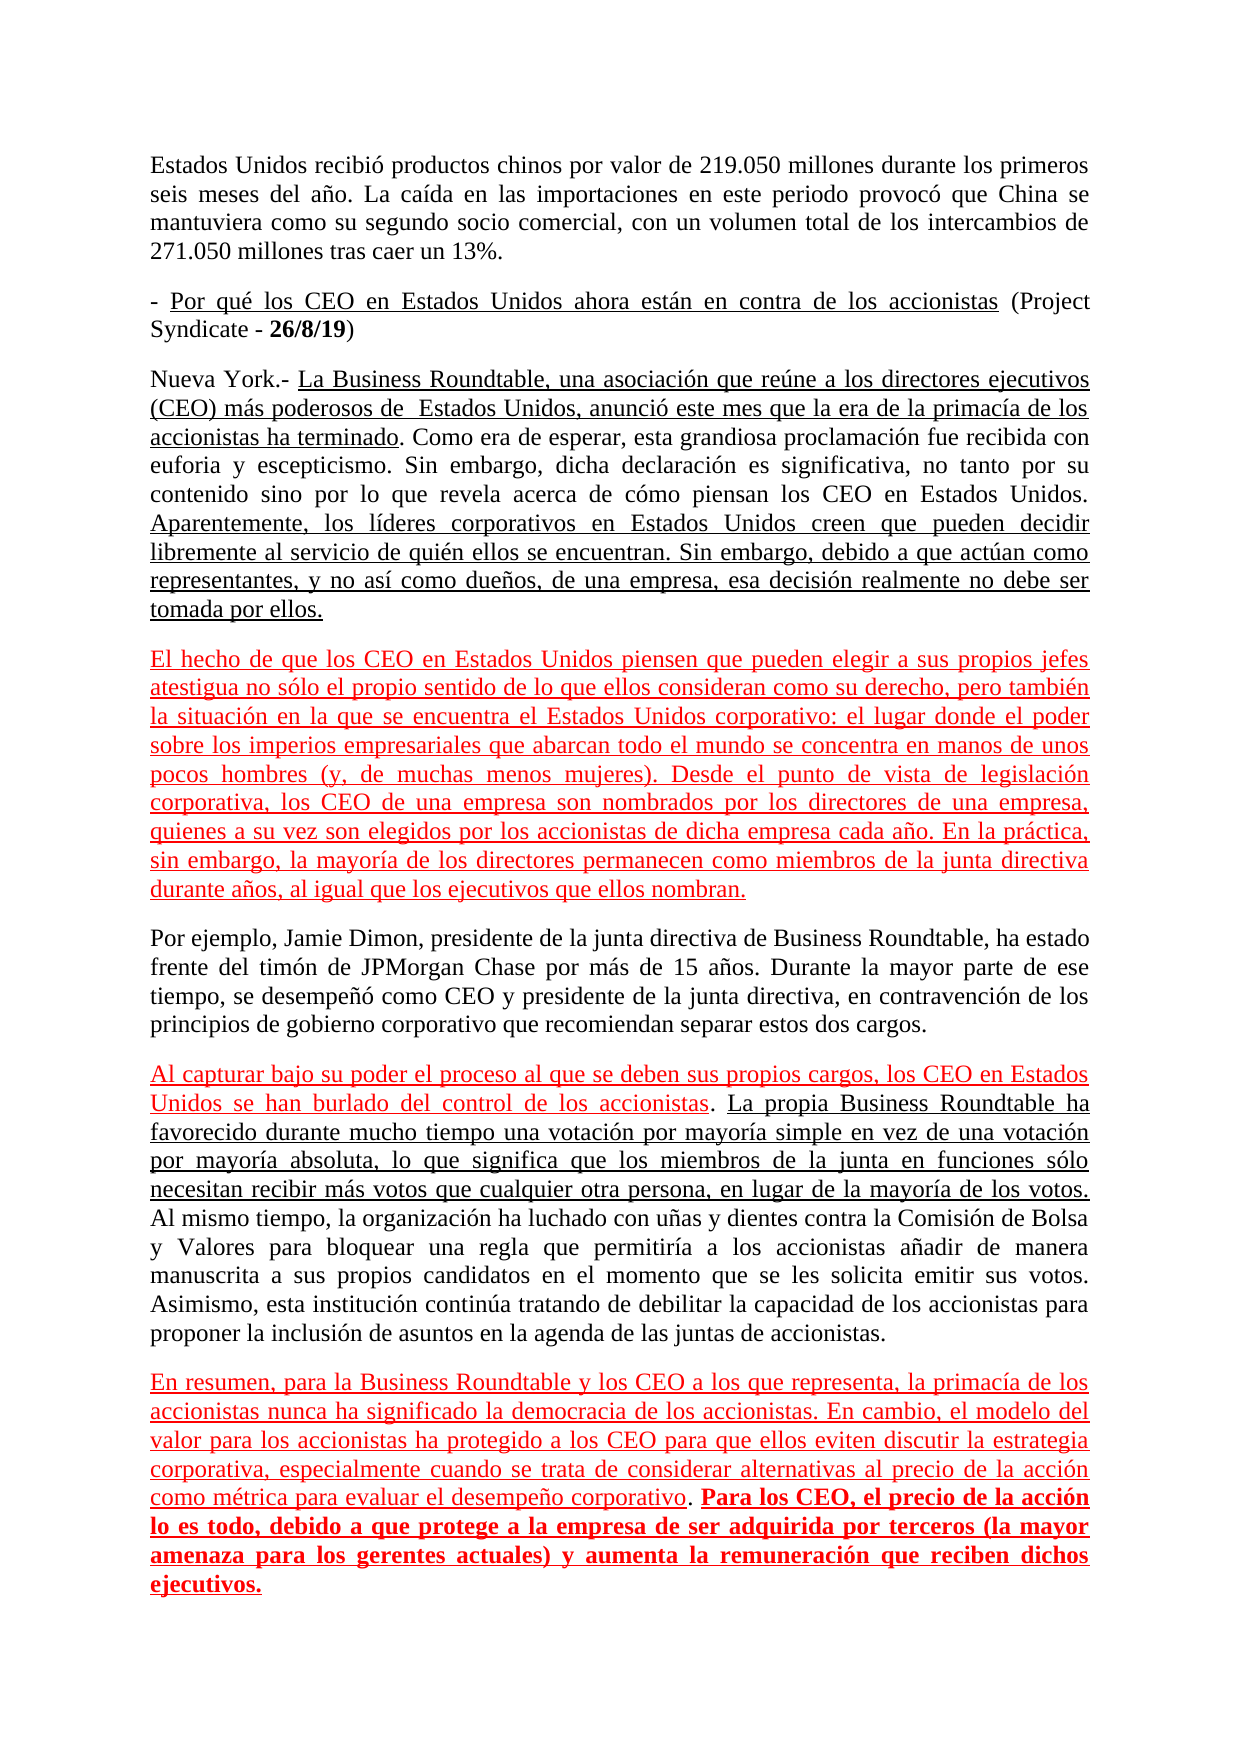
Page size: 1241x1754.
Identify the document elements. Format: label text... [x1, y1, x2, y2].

text El hecho de que los CEO en Estados Unidos piensen que pueden elegir a sus propios jefes atestigua no sólo el propio sentido de lo que ellos consideran como su derecho, pero también la situación en la que se encuentra el Estados Unidos corporativo: el lugar donde el poder sobre los imperios empresariales que abarcan todo el mundo se concentra en manos de unos pocos hombres (y, de muchas menos mujeres). Desde el punto de vista de legislación corporativa, los CEO de una empresa son nombrados por los directores de una empresa, quienes a su vez son elegidos por los accionistas de dicha empresa cada año. En la práctica, sin embargo, la mayoría de los directores permanecen como miembros de la junta directiva durante años, al igual que los ejecutivos que ellos nombran. [150, 785, 1090, 841]
text En resumen, para la Business Roundtable y los CEO a los que representa, la primacía de los accionistas nunca ha significado la democracia de los accionistas. En cambio, el modelo del valor para los accionistas ha protegido a los CEO para que ellos eviten discutir la estrategia corporativa, especialmente cuando se trata de considerar alternativas al precio de la acción como métrica para evaluar el desempeño corporativo. Para los CEO, el precio de la acción lo es todo, debido a que protege a la empresa de ser adquirida por terceros (la mayor amenaza para los gerentes actuales) y aumenta la remuneración que reciben dichos ejecutivos. [150, 1480, 1090, 1536]
text En resumen, para la Business Roundtable y los CEO a los que representa, la primacía de los accionistas nunca ha significado la democracia de los accionistas. En cambio, el modelo del valor para los accionistas ha protegido a los CEO para que ellos eviten discutir la estrategia corporativa, especialmente cuando se trata de considerar alternativas al precio de la acción como métrica para evaluar el desempeño corporativo. Para los CEO, el precio de la acción lo es todo, debido a que protege a la empresa de ser adquirida por terceros (la mayor amenaza para los gerentes actuales) y aumenta la remuneración que reciben dichos ejecutivos. [150, 1367, 1090, 1421]
text Por ejemplo, Jamie Dimon, presidente de la junta directiva de Business Roundtable, ha estado frente del timón de JPMorgan Chase por más de 15 años. Durante la mayor parte de ese tiempo, se desempeñó como CEO y presidente de la junta directiva, en contravención de los principios de gobierno corporativo que recomiendan separar estos dos cargos. [150, 923, 1090, 1038]
text Al capturar bajo su poder el proceso al que se deben sus propios cargos, los CEO en Estados Unidos se han burlado del control de los accionistas. La propia Business Roundtable ha favorecido durante mucho tiempo una votación por mayoría simple en vez de una votación por mayoría absoluta, lo que significa que los miembros de la junta en funciones sólo necesitan recibir más votos que cualquier otra persona, en lugar de la mayoría de los votos. Al mismo tiempo, la organización ha luchado con uñas y dientes contra la Comisión de Bolsa y Valores para bloquear una regla que permitiría a los accionistas añadir de manera manuscrita a sus propios candidatos en el momento que se les solicita emitir sus votos. Asimismo, esta institución continúa tratando de debilitar la capacidad de los accionistas para proponer la inclusión de asuntos en la agenda de las juntas de accionistas. [150, 1059, 1090, 1142]
text El hecho de que los CEO en Estados Unidos piensen que pueden elegir a sus propios jefes atestigua no sólo el propio sentido de lo que ellos consideran como su derecho, pero también la situación en la que se encuentra el Estados Unidos corporativo: el lugar donde el poder sobre los imperios empresariales que abarcan todo el mundo se concentra en manos de unos pocos hombres (y, de muchas menos mujeres). Desde el punto de vista de legislación corporativa, los CEO de una empresa son nombrados por los directores de una empresa, quienes a su vez son elegidos por los accionistas de dicha empresa cada año. En la práctica, sin embargo, la mayoría de los directores permanecen como miembros de la junta directiva durante años, al igual que los ejecutivos que ellos nombran. [150, 843, 1090, 902]
text Nueva York.- La Business Roundtable, una asociación que reúne a los directores ejecutivos (CEO) más poderosos de Estados Unidos, anunció este mes que la era de la primacía de los accionistas ha terminado. Como era de esperar, esta grandiosa proclamación fue recibida con euforia y escepticismo. Sin embargo, dicha declaración es significativa, no tanto por su contenido sino por lo que revela acerca de cómo piensan los CEO en Estados Unidos. Aparentemente, los líderes corporativos en Estados Unidos creen que pueden decidir libremente al servicio de quién ellos se encuentran. Sin embargo, debido a que actúan como representantes, y no así como dueños, de una empresa, esa decisión realmente no debe ser tomada por ellos. [150, 364, 1090, 533]
text Al capturar bajo su poder el proceso al que se deben sus propios cargos, los CEO en Estados Unidos se han burlado del control de los accionistas. La propia Business Roundtable ha favorecido durante mucho tiempo una votación por mayoría simple en vez de una votación por mayoría absoluta, lo que significa que los miembros de la junta en funciones sólo necesitan recibir más votos que cualquier otra persona, en lugar de la mayoría de los votos. Al mismo tiempo, la organización ha luchado con uñas y dientes contra la Comisión de Bolsa y Valores para bloquear una regla que permitiría a los accionistas añadir de manera manuscrita a sus propios candidatos en el momento que se les solicita emitir sus votos. Asimismo, esta institución continúa tratando de debilitar la capacidad de los accionistas para proponer la inclusión de asuntos en la agenda de las juntas de accionistas. [150, 1201, 1090, 1347]
text - Por qué los CEO en Estados Unidos ahora están en contra de los accionistas (Project Syndicate - 26/8/19) [150, 286, 1090, 343]
text Estados Unidos recibió productos chinos por valor de 219.050 millones durante los primeros seis meses del año. La caída en las importaciones en este periodo provocó que China se mantuviera como su segundo socio comercial, con un volumen total de los intercambios de 271.050 millones tras caer un 13%. [150, 150, 1090, 265]
